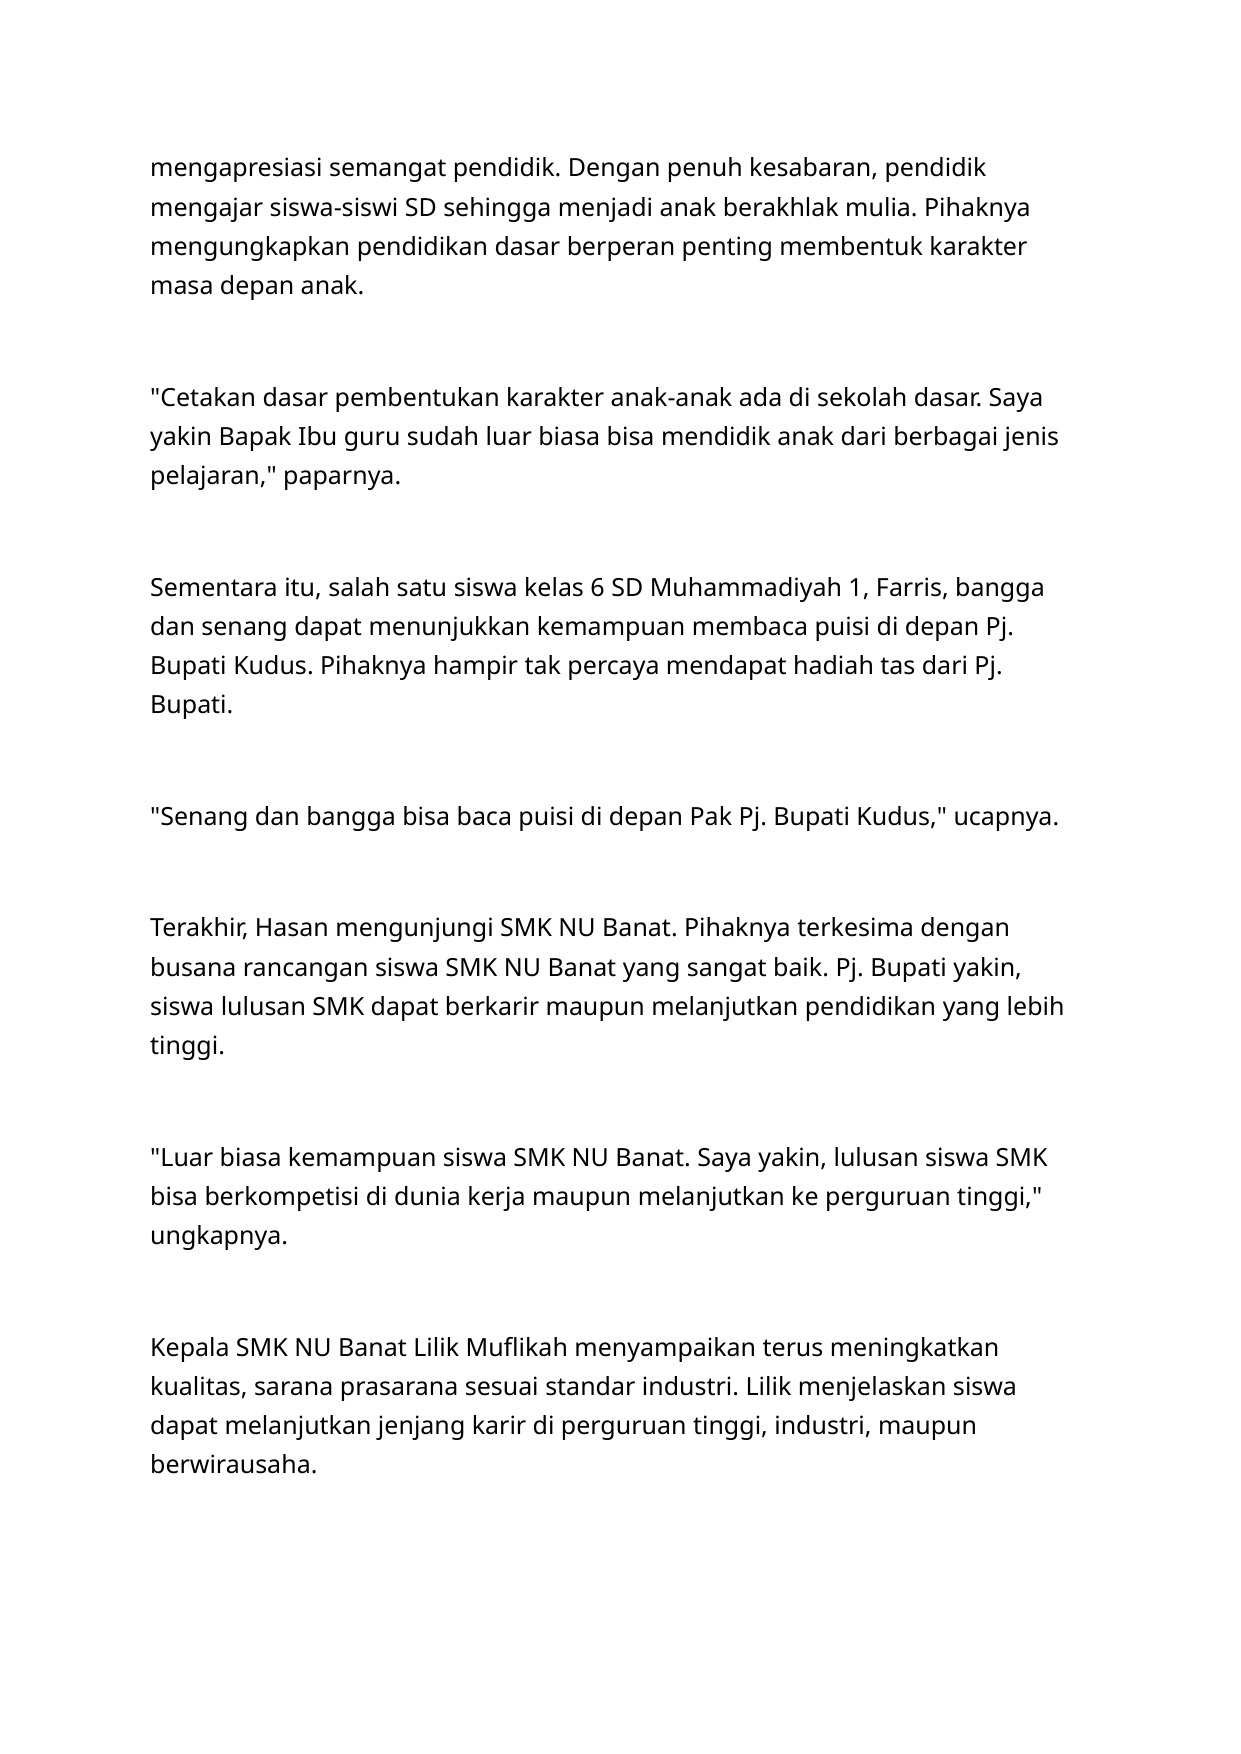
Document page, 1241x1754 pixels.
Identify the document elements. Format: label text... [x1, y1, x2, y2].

text Terakhir, Hasan mengunjungi SMK NU Banat. Pihaknya terkesima dengan busana rancangan siswa SMK NU Banat yang sangat baik. Pj. Bupati yakin, siswa lulusan SMK dapat berkarir maupun melanjutkan pendidikan yang lebih tinggi. [150, 910, 1090, 1062]
text "Cetakan dasar pembentukan karakter anak-anak ada di sekolah dasar. Saya yakin Bapak Ibu guru sudah luar biasa bisa mendidik anak dari berbagai jenis pelajaran," paparnya. [150, 379, 1090, 492]
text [150, 150, 1090, 302]
text "Luar biasa kemampuan siswa SMK NU Banat. Saya yakin, lulusan siswa SMK bisa berkompetisi di dunia kerja maupun melanjutkan ke perguruan tinggi," ungkapnya. [150, 1139, 1090, 1252]
text Sementara itu, salah satu siswa kelas 6 SD Muhammadiyah 1, Farris, bangga dan senang dapat menunjukkan kemampuan membaca puisi di depan Pj. Bupati Kudus. Pihaknya hampir tak percaya mendapat hadiah tas dari Pj. Bupati. [150, 569, 1090, 721]
text Kepala SMK NU Banat Lilik Muflikah menyampaikan terus meningkatkan kualitas, sarana prasarana sesuai standar industri. Lilik menjelaskan siswa dapat melanjutkan jenjang karir di perguruan tinggi, industri, maupun berwirausaha. [150, 1329, 1090, 1481]
text "Senang dan bangga bisa baca puisi di depan Pak Pj. Bupati Kudus," ucapnya. [150, 798, 1090, 832]
